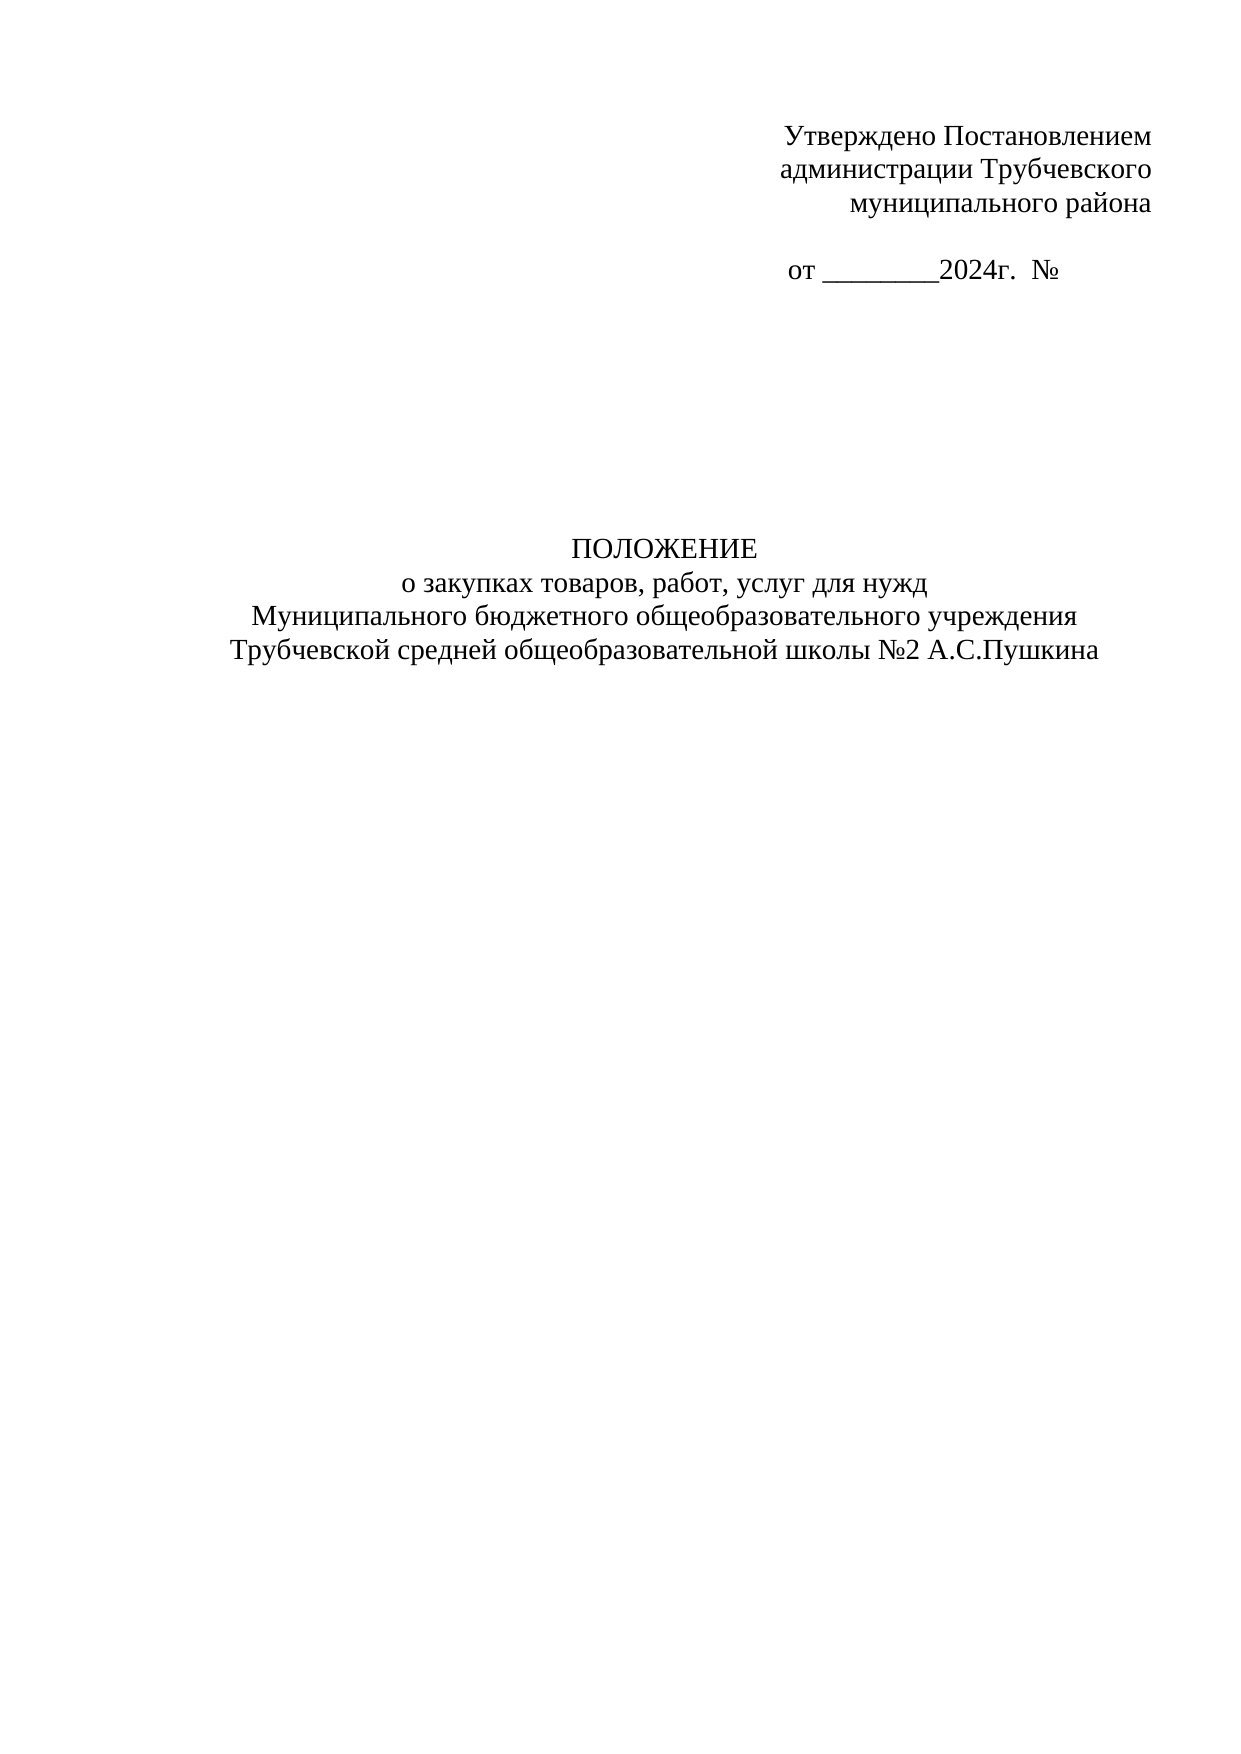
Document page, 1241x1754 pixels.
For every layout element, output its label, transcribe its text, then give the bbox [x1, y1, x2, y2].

text Утверждено Постановлением [177, 118, 1152, 152]
text от ________2024г. № [177, 252, 1152, 286]
text Муниципального бюджетного общеобразовательного учреждения Трубчевской средней общеобразовательной школы №2 А.С.Пушкина [177, 598, 1152, 666]
text администрации Трубчевского [177, 152, 1152, 185]
text муниципального района [177, 185, 1152, 219]
text ПОЛОЖЕНИЕ [177, 531, 1152, 565]
text о закупках товаров, работ, услуг для нужд [177, 565, 1152, 598]
